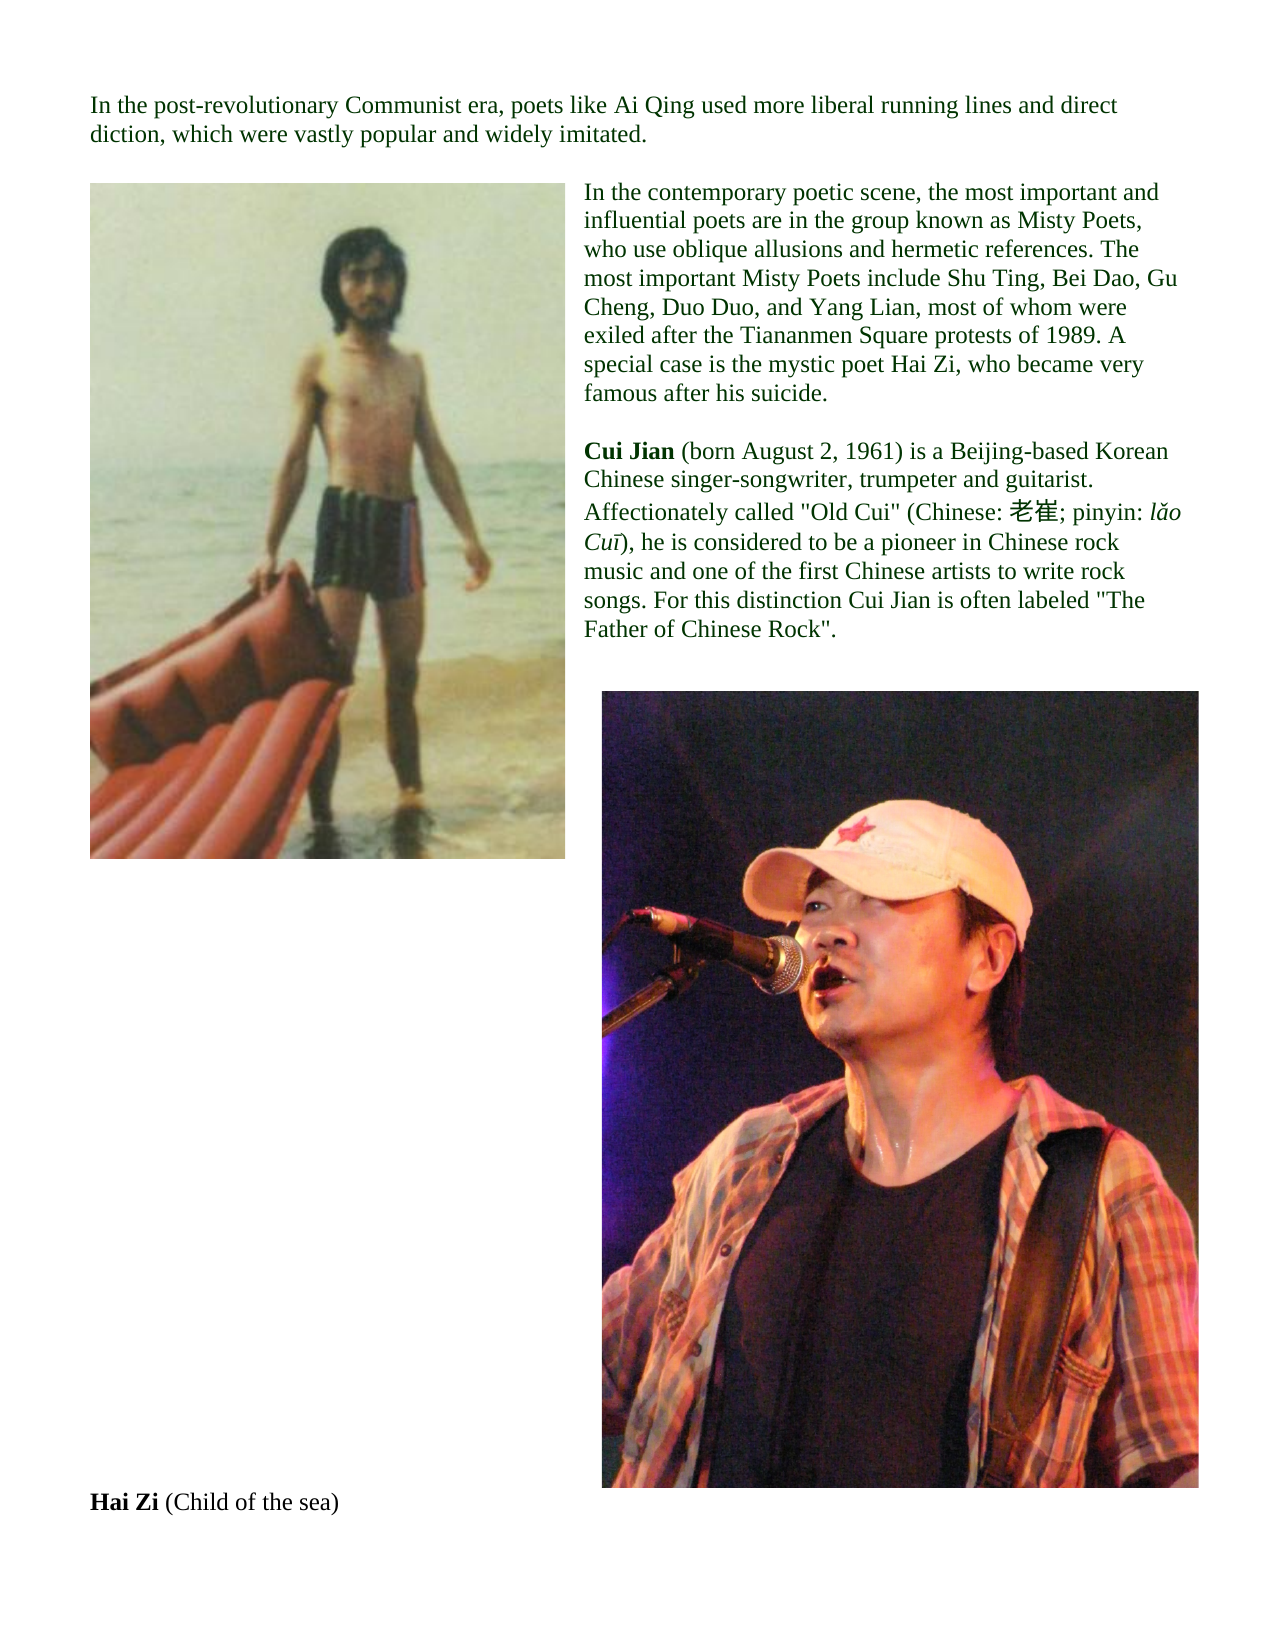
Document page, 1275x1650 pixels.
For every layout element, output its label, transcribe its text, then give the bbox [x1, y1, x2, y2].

text In the contemporary poetic scene, the most important and influential poets are in the group known as Misty Poets, who use oblique allusions and hermetic references. The most important Misty Poets include Shu Ting, Bei Dao, Gu Cheng, Duo Duo, and Yang Lian, most of whom were exiled after the Tiananmen Square protests of 1989. A special case is the mystic poet Hai Zi, who became very famous after his suicide. [90, 177, 1185, 407]
picture [601, 691, 1199, 1488]
picture [90, 183, 565, 859]
text Cui Jian (born ) is a Beijing-based Korean Chinese singer-songwriter, trumpeter and guitarist. Affectionately called "Old Cui" (Chinese: 老崔; pinyin: lǎo Cuī), he is considered to be a pioneer in Chinese rock music and one of the first Chinese artists to write rock songs. For this distinction Cui Jian is often labeled "The Father of Chinese Rock". [565, 436, 1185, 642]
text In the post-revolutionary Communist era, poets like Ai Qing used more liberal running lines and direct diction, which were vastly popular and widely imitated. [90, 90, 1185, 147]
